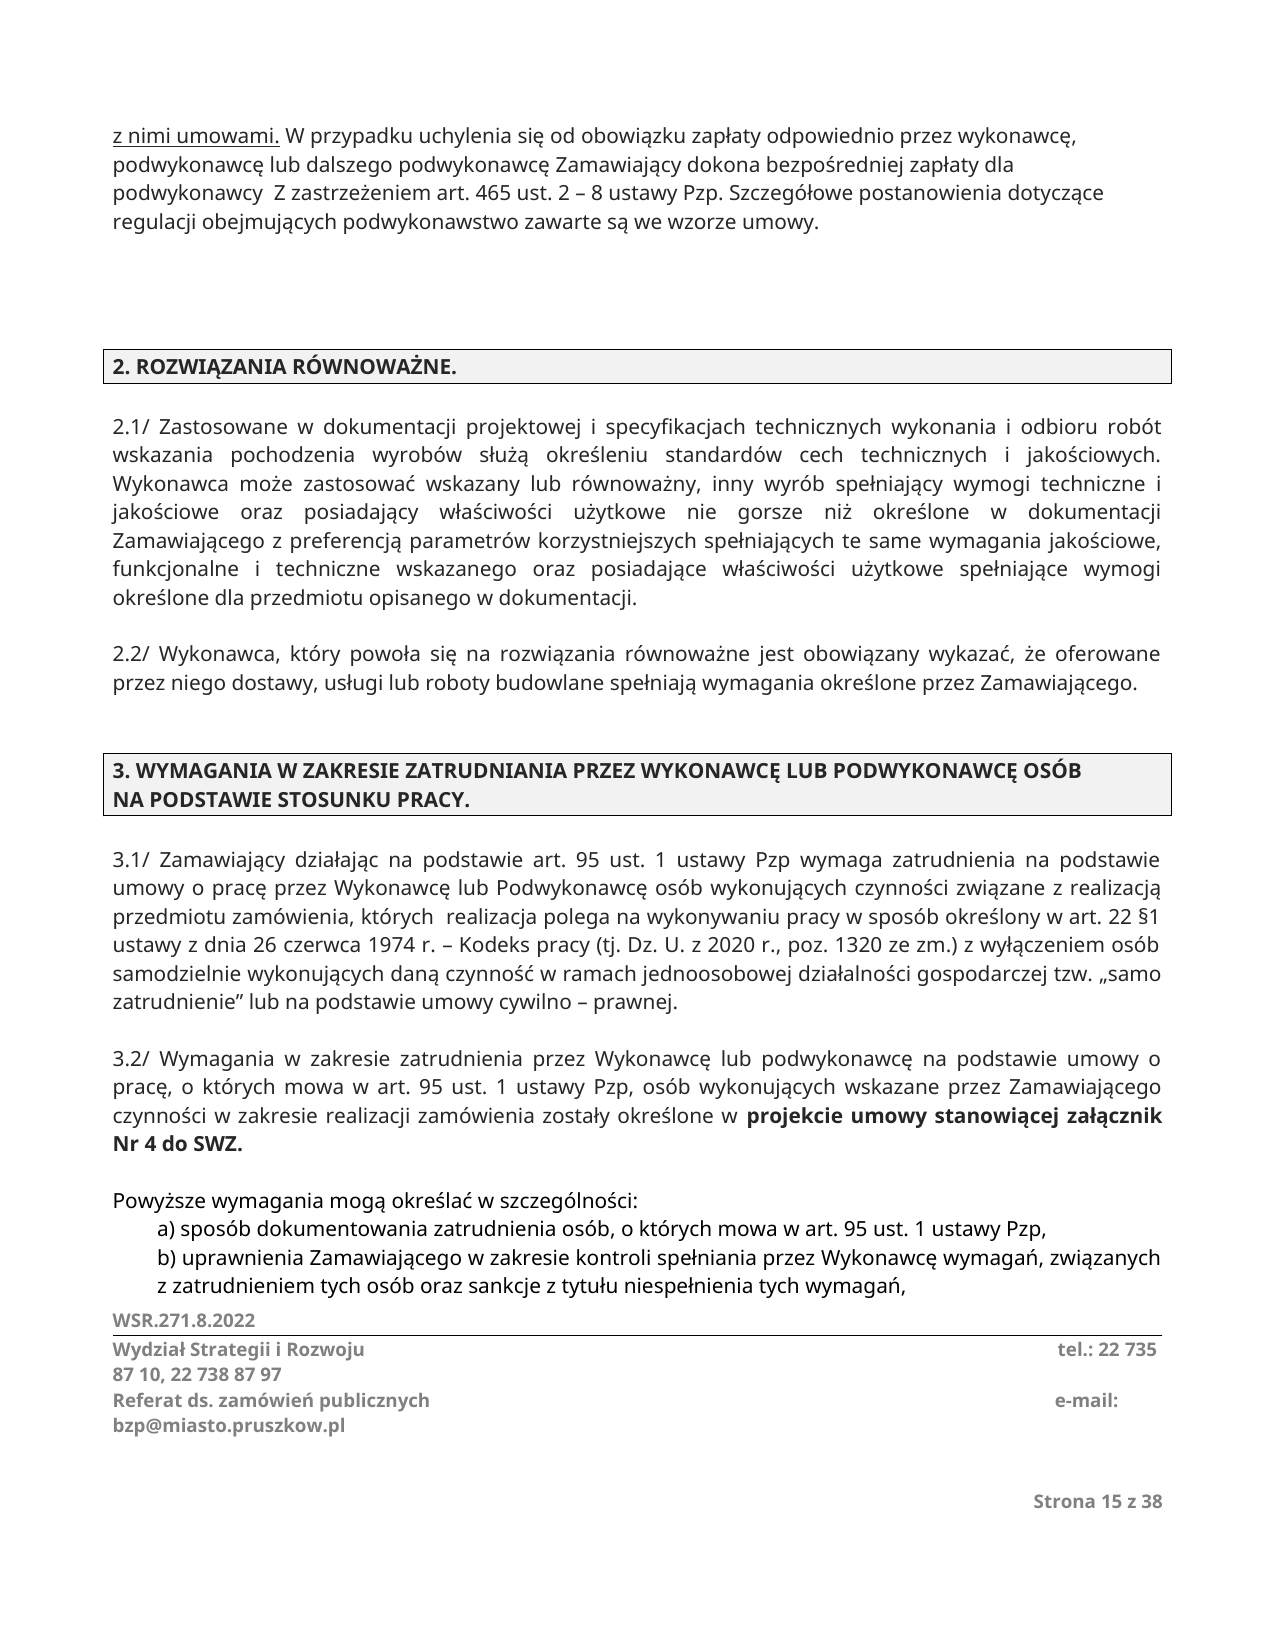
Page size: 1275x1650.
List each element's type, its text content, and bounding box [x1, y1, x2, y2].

text b) uprawnienia Zamawiającego w zakresie kontroli spełniania przez Wykonawcę wymagań, związanych z zatrudnieniem tych osób oraz sankcje z tytułu niespełnienia tych wymagań, [157, 1243, 1162, 1300]
text 2.2/ Wykonawca, który powoła się na rozwiązania równoważne jest obowiązany wykazać, że oferowane przez niego dostawy, usługi lub roboty budowlane spełniają wymagania określone przez Zamawiającego. [112, 639, 1162, 696]
text 3. WYMAGANIA W ZAKRESIE ZATRUDNIANIA PRZEZ WYKONAWCĘ LUB PODWYKONAWCĘ OSÓB [104, 754, 1171, 782]
text NA PODSTAWIE STOSUNKU PRACY. [104, 782, 1171, 815]
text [112, 121, 1162, 235]
text 3.2/ Wymagania w zakresie zatrudnienia przez Wykonawcę lub podwykonawcę na podstawie umowy o pracę, o których mowa w art. 95 ust. 1 ustawy Pzp, osób wykonujących wskazane przez Zamawiającego czynności w zakresie realizacji zamówienia zostały określone w projekcie umowy stanowiącej załącznik Nr 4 do SWZ. [112, 1044, 1162, 1158]
text Powyższe wymagania mogą określać w szczególności: [112, 1186, 1162, 1214]
text 3.1/ Zamawiający działając na podstawie art. 95 ust. 1 ustawy Pzp wymaga zatrudnienia na podstawie umowy o pracę przez Wykonawcę lub Podwykonawcę osób wykonujących czynności związane z realizacją przedmiotu zamówienia, których realizacja polega na wykonywaniu pracy w sposób określony w art. 22 §1 ustawy z dnia 26 czerwca 1974 r. – Kodeks pracy (tj. Dz. U. z 2020 r., poz. 1320 ze zm.) z wyłączeniem osób samodzielnie wykonujących daną czynność w ramach jednoosobowej działalności gospodarczej tzw. „samo zatrudnienie” lub na podstawie umowy cywilno – prawnej. [112, 845, 1162, 1016]
text 2. ROZWIĄZANIA RÓWNOWAŻNE. [104, 350, 1171, 383]
text 2.1/ Zastosowane w dokumentacji projektowej i specyfikacjach technicznych wykonania i odbioru robót wskazania pochodzenia wyrobów służą określeniu standardów cech technicznych i jakościowych. Wykonawca może zastosować wskazany lub równoważny, inny wyrób spełniający wymogi techniczne i jakościowe oraz posiadający właściwości użytkowe nie gorsze niż określone w dokumentacji Zamawiającego z preferencją parametrów korzystniejszych spełniających te same wymagania jakościowe, funkcjonalne i techniczne wskazanego oraz posiadające właściwości użytkowe spełniające wymogi określone dla przedmiotu opisanego w dokumentacji. [112, 412, 1162, 611]
text a) sposób dokumentowania zatrudnienia osób, o których mowa w art. 95 ust. 1 ustawy Pzp, [157, 1214, 1162, 1243]
